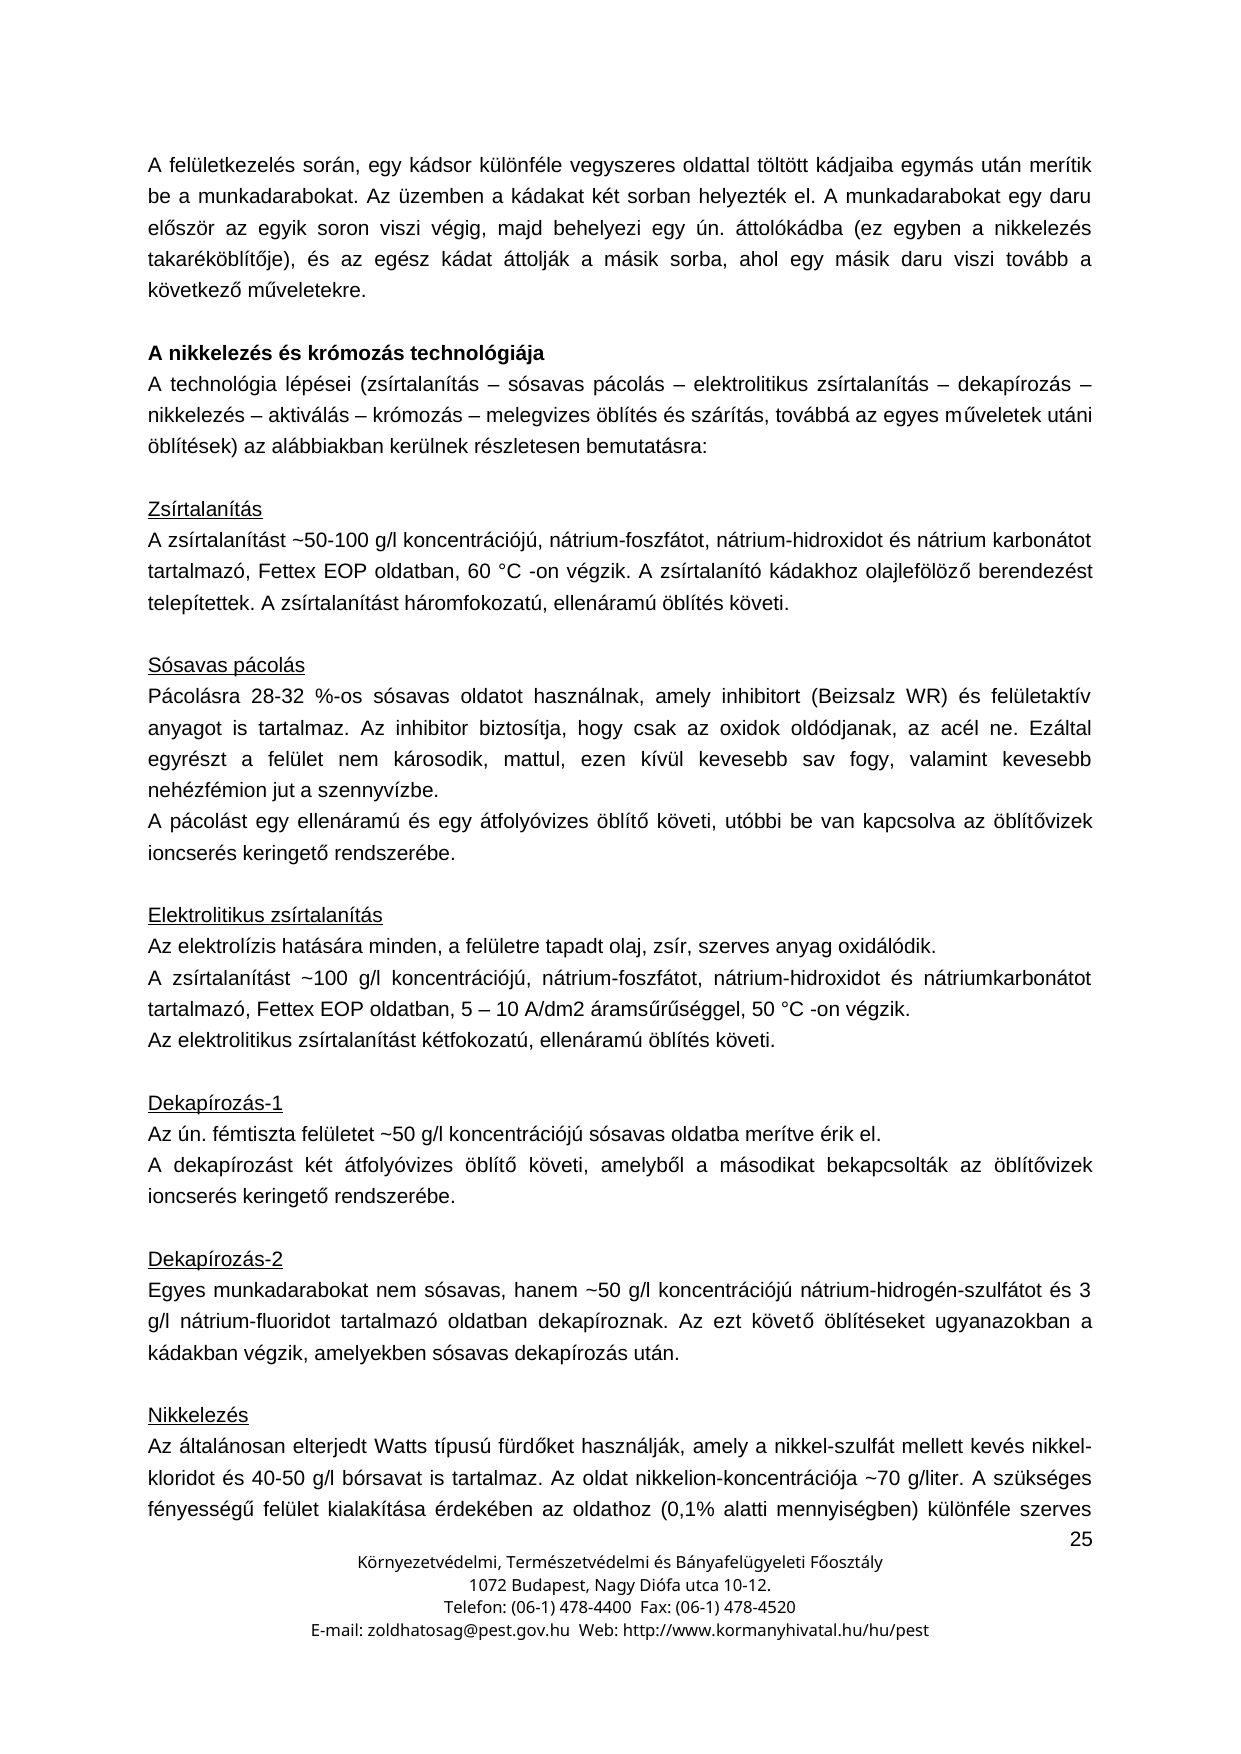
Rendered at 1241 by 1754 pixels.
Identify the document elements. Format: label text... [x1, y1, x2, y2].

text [148, 1429, 1093, 1523]
text A dekapírozást két átfolyóvizes öblítő követi, amelyből a másodikat bekapcsolták az öblítővizek ioncserés keringető rendszerébe. [148, 1148, 1093, 1210]
text A felületkezelés során, egy kádsor különféle vegyszeres oldattal töltött kádjaiba egymás után merítik be a munkadarabokat. Az üzemben a kádakat két sorban helyezték el. A munkadarabokat egy daru először az egyik soron viszi végig, majd behelyezi egy ún. áttolókádba (ez egyben a nikkelezés takaréköblítője), és az egész kádat áttolják a másik sorba, ahol egy másik daru viszi tovább a következő műveletekre. [148, 148, 1093, 304]
text Elektrolitikus zsírtalanítás [148, 898, 1093, 929]
text A nikkelezés és krómozás technológiája [148, 335, 1093, 366]
text Az elektrolitikus zsírtalanítást kétfokozatú, ellenáramú öblítés követi. [148, 1023, 1093, 1054]
text Sósavas pácolás [148, 648, 1093, 679]
text Egyes munkadarabokat nem sósavas, hanem ~50 g/l koncentrációjú nátrium-hidrogén-szulfátot és 3 g/l nátrium-fluoridot tartalmazó oldatban dekapíroznak. Az ezt követő öblítéseket ugyanazokban a kádakban végzik, amelyekben sósavas dekapírozás után. [148, 1273, 1093, 1366]
text Pácolásra 28-32 %-os sósavas oldatot használnak, amely inhibitort (Beizsalz WR) és felületaktív anyagot is tartalmaz. Az inhibitor biztosítja, hogy csak az oxidok oldódjanak, az acél ne. Ezáltal egyrészt a felület nem károsodik, mattul, ezen kívül kevesebb sav fogy, valamint kevesebb nehézfémion jut a szennyvízbe. [148, 679, 1093, 804]
text Nikkelezés [148, 1398, 1093, 1429]
text Dekapírozás-1 [148, 1085, 1093, 1116]
text Zsírtalanítás [148, 491, 1093, 523]
text Dekapírozás-2 [148, 1241, 1093, 1273]
text A zsírtalanítást ~50-100 g/l koncentrációjú, nátrium-foszfátot, nátrium-hidroxidot és nátrium karbonátot tartalmazó, Fettex EOP oldatban, 60 °C -on végzik. A zsírtalanító kádakhoz olajlefölöző berendezést telepítettek. A zsírtalanítást háromfokozatú, ellenáramú öblítés követi. [148, 523, 1093, 616]
text Az elektrolízis hatására minden, a felületre tapadt olaj, zsír, szerves anyag oxidálódik. [148, 929, 1093, 960]
text Az ún. fémtiszta felületet ~50 g/l koncentrációjú sósavas oldatba merítve érik el. [148, 1116, 1093, 1148]
text A technológia lépései (zsírtalanítás – sósavas pácolás – elektrolitikus zsírtalanítás – dekapírozás –nikkelezés – aktiválás – krómozás – melegvizes öblítés és szárítás, továbbá az egyes műveletek utáni öblítések) az alábbiakban kerülnek részletesen bemutatásra: [148, 366, 1093, 460]
text A zsírtalanítást ~100 g/l koncentrációjú, nátrium-foszfátot, nátrium-hidroxidot és nátriumkarbonátot tartalmazó, Fettex EOP oldatban, 5 – 10 A/dm2 áramsűrűséggel, 50 °C -on végzik. [148, 960, 1093, 1023]
text A pácolást egy ellenáramú és egy átfolyóvizes öblítő követi, utóbbi be van kapcsolva az öblítővizek ioncserés keringető rendszerébe. [148, 804, 1093, 866]
